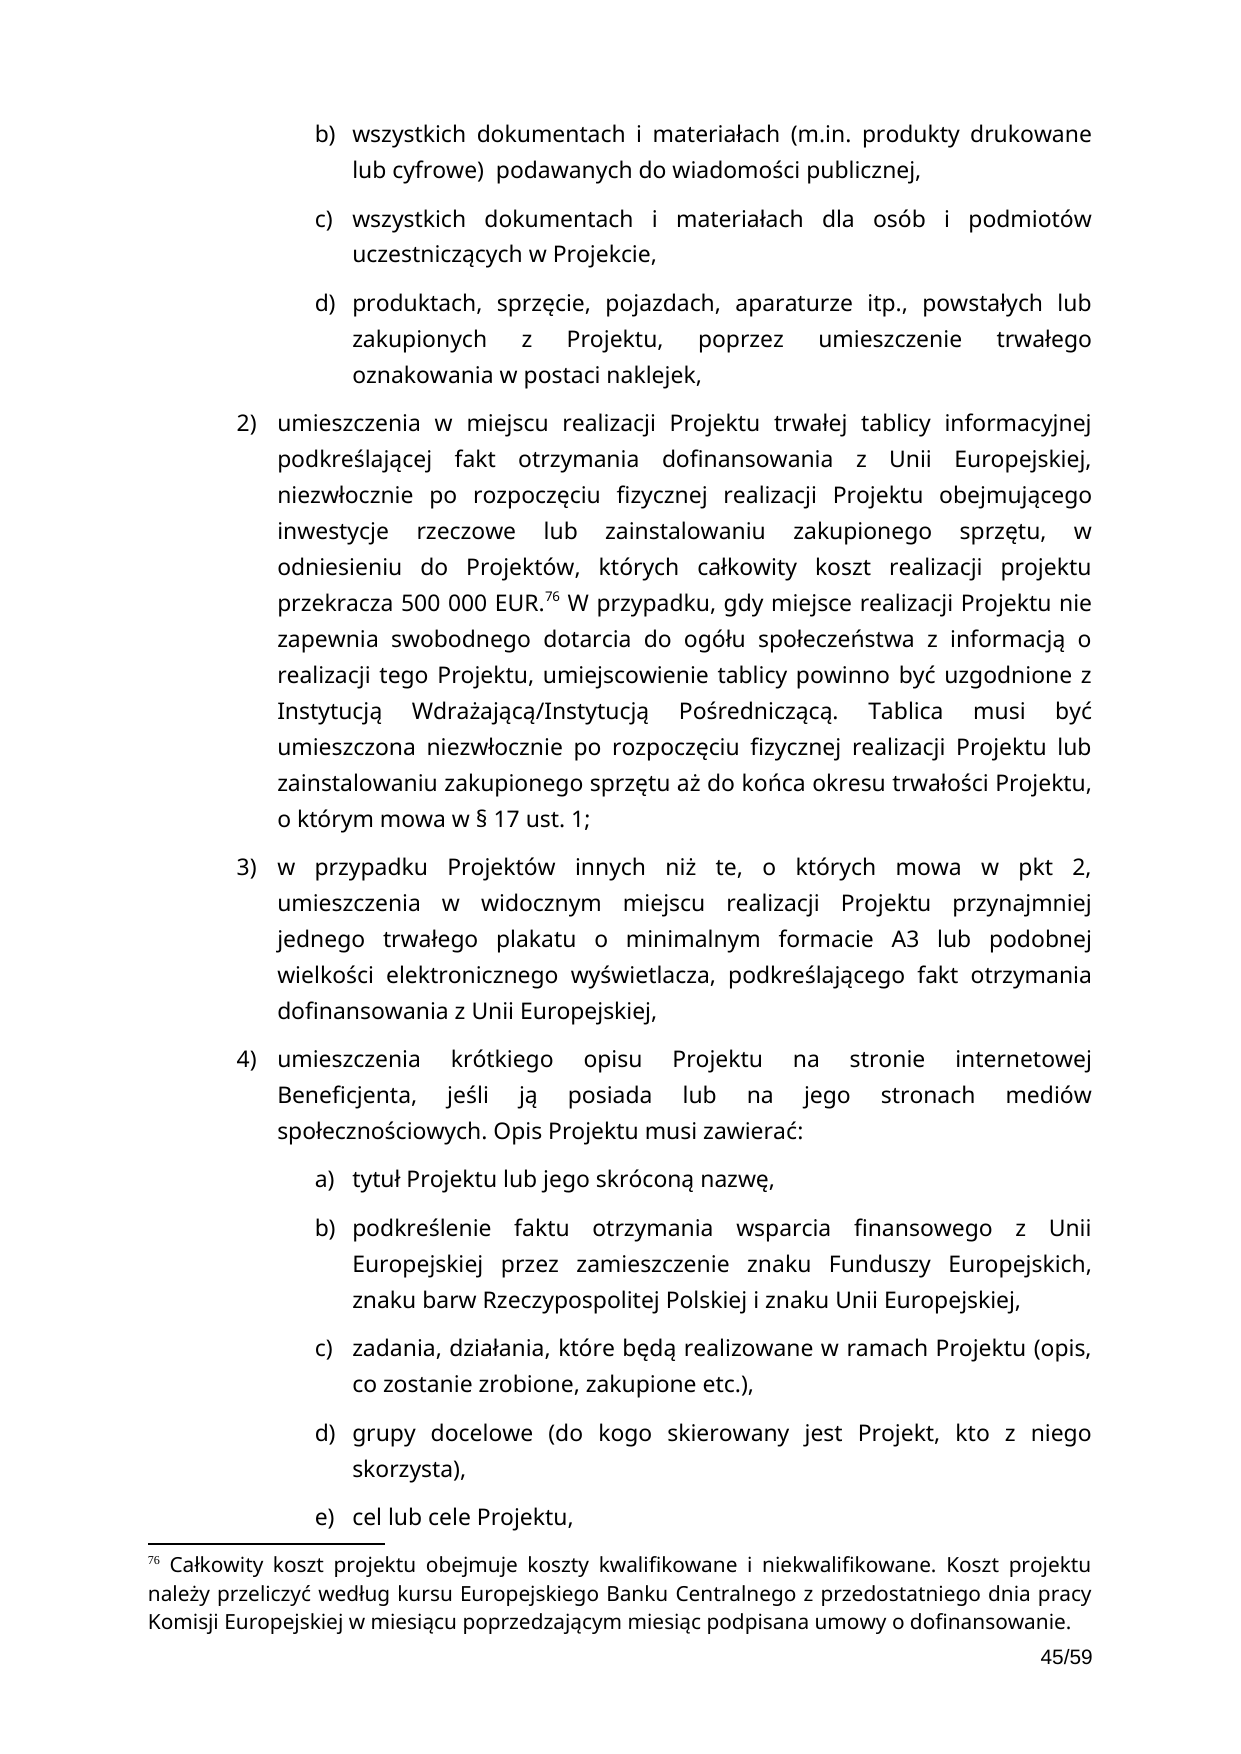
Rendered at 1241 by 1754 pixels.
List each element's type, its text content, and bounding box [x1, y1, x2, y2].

list zadania, działania, które będą realizowane w ramach Projektu (opis, co zostanie zrobione, zakupione etc.), [314, 1332, 1092, 1399]
list grupy docelowe (do kogo skierowany jest Projekt, kto z niego skorzysta), [314, 1417, 1092, 1484]
list wszystkich dokumentach i materiałach dla osób i podmiotów uczestniczących w Projekcie, [314, 202, 1092, 270]
list tytuł Projektu lub jego skróconą nazwę, [314, 1163, 1092, 1195]
list umieszczenia w miejscu realizacji Projektu trwałej tablicy informacyjnej podkreślającej fakt otrzymania dofinansowania z Unii Europejskiej, niezwłocznie po rozpoczęciu fizycznej realizacji Projektu obejmującego inwestycje rzeczowe lub zainstalowaniu zakupionego sprzętu, w odniesieniu do Projektów, których całkowity koszt realizacji projektu przekracza 500 000 EUR. W przypadku, gdy miejsce realizacji Projektu nie zapewnia swobodnego dotarcia do ogółu społeczeństwa z informacją o realizacji tego Projektu, umiejscowienie tablicy powinno być uzgodnione z Instytucją Wdrażającą/Instytucją Pośredniczącą. Tablica musi być umieszczona niezwłocznie po rozpoczęciu fizycznej realizacji Projektu lub zainstalowaniu zakupionego sprzętu aż do końca okresu trwałości Projektu, o którym mowa w § 17 ust. 1; [236, 407, 1092, 834]
list produktach, sprzęcie, pojazdach, aparaturze itp., powstałych lub zakupionych z Projektu, poprzez umieszczenie trwałego oznakowania w postaci naklejek, [314, 287, 1092, 390]
list podkreślenie faktu otrzymania wsparcia finansowego z Unii Europejskiej przez zamieszczenie znaku Funduszy Europejskich, znaku barw Rzeczypospolitej Polskiej i znaku Unii Europejskiej, [314, 1212, 1092, 1315]
list cel lub cele Projektu, [314, 1501, 1092, 1532]
list umieszczenia krótkiego opisu Projektu na stronie internetowej Beneficjenta, jeśli ją posiada lub na jego stronach mediów społecznościowych. Opis Projektu musi zawierać: [236, 1043, 1092, 1146]
list wszystkich dokumentach i materiałach (m.in. produkty drukowane lub cyfrowe) podawanych do wiadomości publicznej, [314, 118, 1092, 185]
list w przypadku Projektów innych niż te, o których mowa w pkt 2, umieszczenia w widocznym miejscu realizacji Projektu przynajmniej jednego trwałego plakatu o minimalnym formacie A3 lub podobnej wielkości elektronicznego wyświetlacza, podkreślającego fakt otrzymania dofinansowania z Unii Europejskiej, [236, 851, 1092, 1026]
